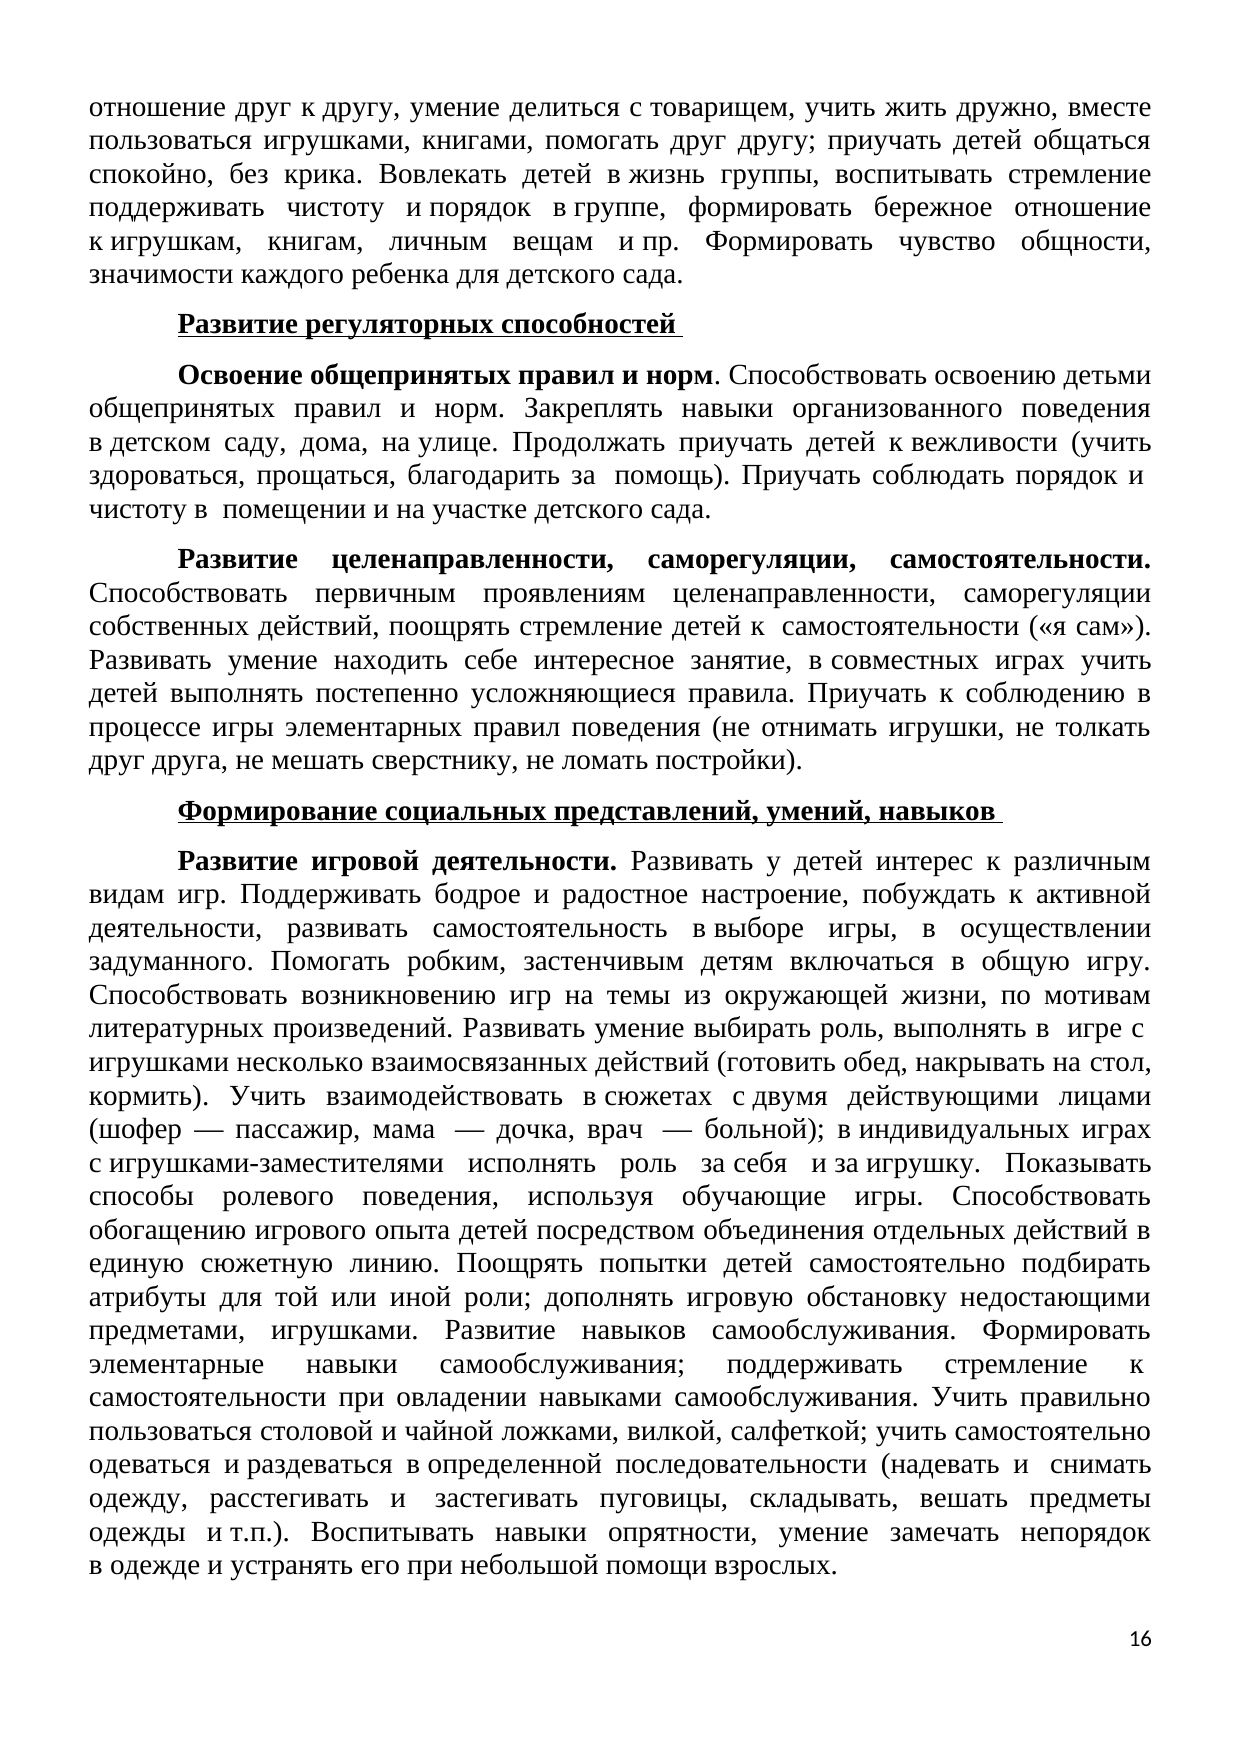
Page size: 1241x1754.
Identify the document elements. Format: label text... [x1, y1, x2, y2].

text Формирование социальных представлений, умений, навыков [89, 793, 1152, 826]
text Развитие регуляторных способностей [89, 307, 1152, 340]
text Развитие игровой деятельности. Развивать у детей интерес к различным видам игр. Поддерживать бодрое и радостное настроение, побуждать к активной деятельности, развивать самостоятельность в выборе игры, в осуществлении задуманного. Помогать робким, застенчивым детям включаться в общую игру. Способствовать возникновению игр на темы из окружающей жизни, по мотивам литературных произведений. Развивать умение выбирать роль, выполнять в игре с игрушками несколько взаимосвязанных действий (готовить обед, накрывать на стол, кормить). Учить взаимодействовать в сюжетах с двумя действующими лицами (шофер — пассажир, мама — дочка, врач — больной); в индивидуальных играх с игрушками-заместителями исполнять роль за себя и за игрушку. Показывать способы ролевого поведения, используя обучающие игры. Способствовать обогащению игрового опыта детей посредством объединения отдельных действий в единую сюжетную линию. Поощрять попытки детей самостоятельно подбирать атрибуты для той или иной роли; дополнять игровую обстановку недостающими предметами, игрушками. Развитие навыков самообслуживания. Формировать элементарные навыки самообслуживания; поддерживать стремление к самостоятельности при овладении навыками самообслуживания. Учить правильно пользоваться столовой и чайной ложками, вилкой, салфеткой; учить самостоятельно одеваться и раздеваться в определенной последовательности (надевать и снимать одежду, расстегивать и застегивать пуговицы, складывать, вешать предметы одежды и т.п.). Воспитывать навыки опрятности, умение замечать непорядок в одежде и устранять его при небольшой помощи взрослых. [89, 843, 1152, 1581]
text Развитие целенаправленности, саморегуляции, самостоятельности. Способствовать первичным проявлениям целенаправленности, саморегуляции собственных действий, поощрять стремление детей к самостоятельности («я сам»). Развивать умение находить себе интересное занятие, в совместных играх учить детей выполнять постепенно усложняющиеся правила. Приучать к соблюдению в процессе игры элементарных правил поведения (не отнимать игрушки, не толкать друг друга, не мешать сверстнику, не ломать постройки). [89, 541, 1152, 776]
text Освоение общепринятых правил и норм. Способствовать освоению детьми общепринятых правил и норм. Закреплять навыки организованного поведения в детском саду, дома, на улице. Продолжать приучать детей к вежливости (учить здороваться, прощаться, благодарить за помощь). Приучать соблюдать порядок и чистоту в помещении и на участке детского сада. [89, 357, 1152, 524]
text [89, 89, 1152, 290]
